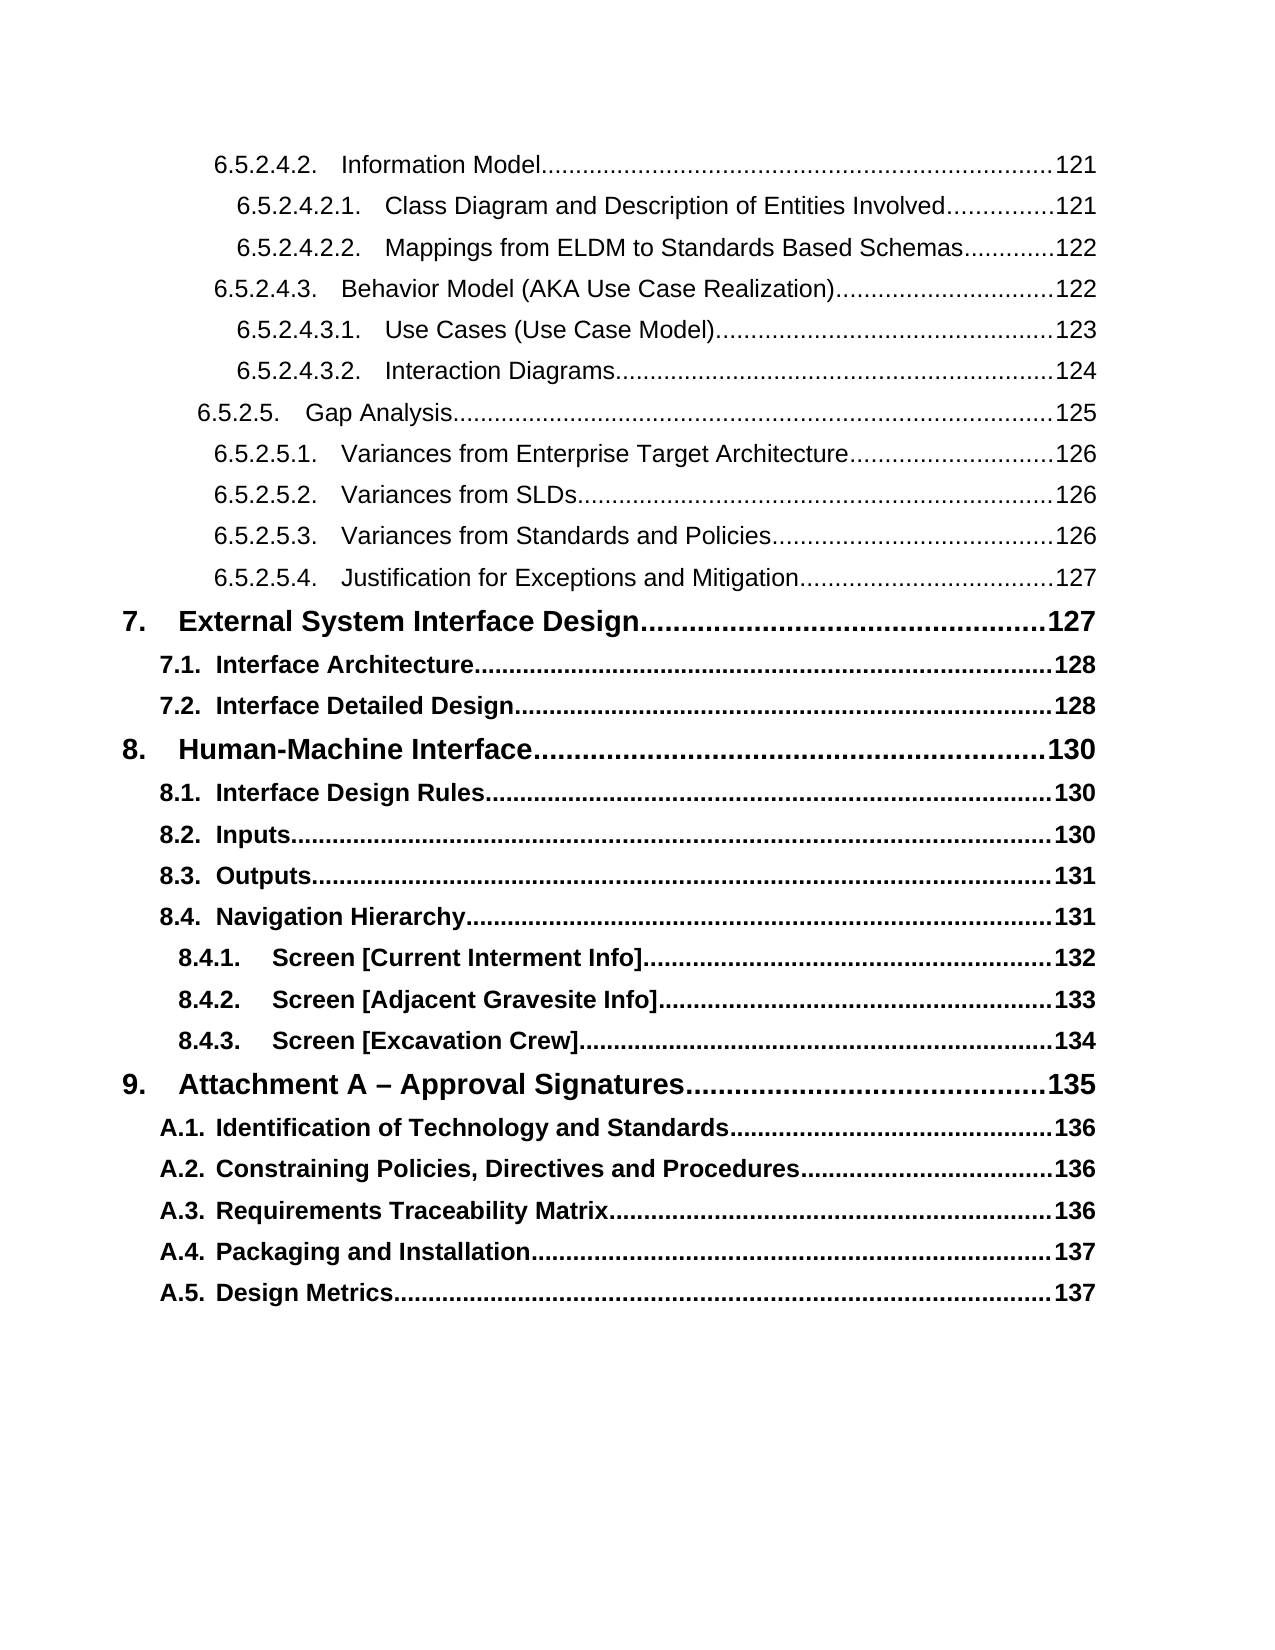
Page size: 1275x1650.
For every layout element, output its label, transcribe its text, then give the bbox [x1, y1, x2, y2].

text 6.5.2.5. Gap Analysis 125 [197, 397, 1125, 426]
text 7.2. Interface Detailed Design 128 [159, 691, 1125, 720]
text A.5. Design Metrics 137 [159, 1278, 1125, 1307]
text 8.4.2. Screen [Adjacent Gravesite Info] 133 [178, 984, 1125, 1013]
text 6.5.2.4.3.1. Use Cases (Use Case Model) 123 [236, 315, 1097, 344]
text 6.5.2.4.2. Information Model 121 [213, 150, 1125, 179]
text A.2. Constraining Policies, Directives and Procedures 136 [159, 1154, 1125, 1183]
text 6.5.2.4.3. Behavior Model (AKA Use Case Realization) 122 [213, 274, 1125, 302]
text 8. Human-Machine Interface 130 [122, 732, 1125, 766]
text 6.5.2.4.3.2. Interaction Diagrams 124 [236, 356, 1097, 385]
text 7. External System Interface Design 127 [122, 604, 1125, 637]
text 8.4.1. Screen [Current Interment Info] 132 [178, 943, 1125, 972]
text 8.2. Inputs 130 [159, 819, 1125, 848]
text 8.4. Navigation Hierarchy 131 [159, 902, 1125, 931]
text 8.3. Outputs 131 [159, 861, 1125, 889]
text A.1. Identification of Technology and Standards 136 [159, 1113, 1125, 1142]
text 7.1. Interface Architecture 128 [159, 650, 1125, 678]
text 8.1. Interface Design Rules 130 [159, 778, 1125, 807]
text 9. Attachment A – Approval Signatures 135 [122, 1067, 1125, 1101]
text 6.5.2.4.2.2. Mappings from ELDM to Standards Based Schemas 122 [236, 232, 1097, 261]
text 6.5.2.5.1. Variances from Enterprise Target Architecture 126 [213, 439, 1125, 467]
text 6.5.2.5.3. Variances from Standards and Policies 126 [213, 521, 1125, 550]
text 6.5.2.5.2. Variances from SLDs 126 [213, 480, 1125, 509]
text 6.5.2.5.4. Justification for Exceptions and Mitigation 127 [213, 562, 1125, 591]
text 6.5.2.4.2.1. Class Diagram and Description of Entities Involved 121 [236, 191, 1097, 220]
text 8.4.3. Screen [Excavation Crew] 134 [178, 1026, 1125, 1054]
text A.4. Packaging and Installation 137 [159, 1237, 1125, 1266]
text A.3. Requirements Traceability Matrix 136 [159, 1196, 1125, 1224]
